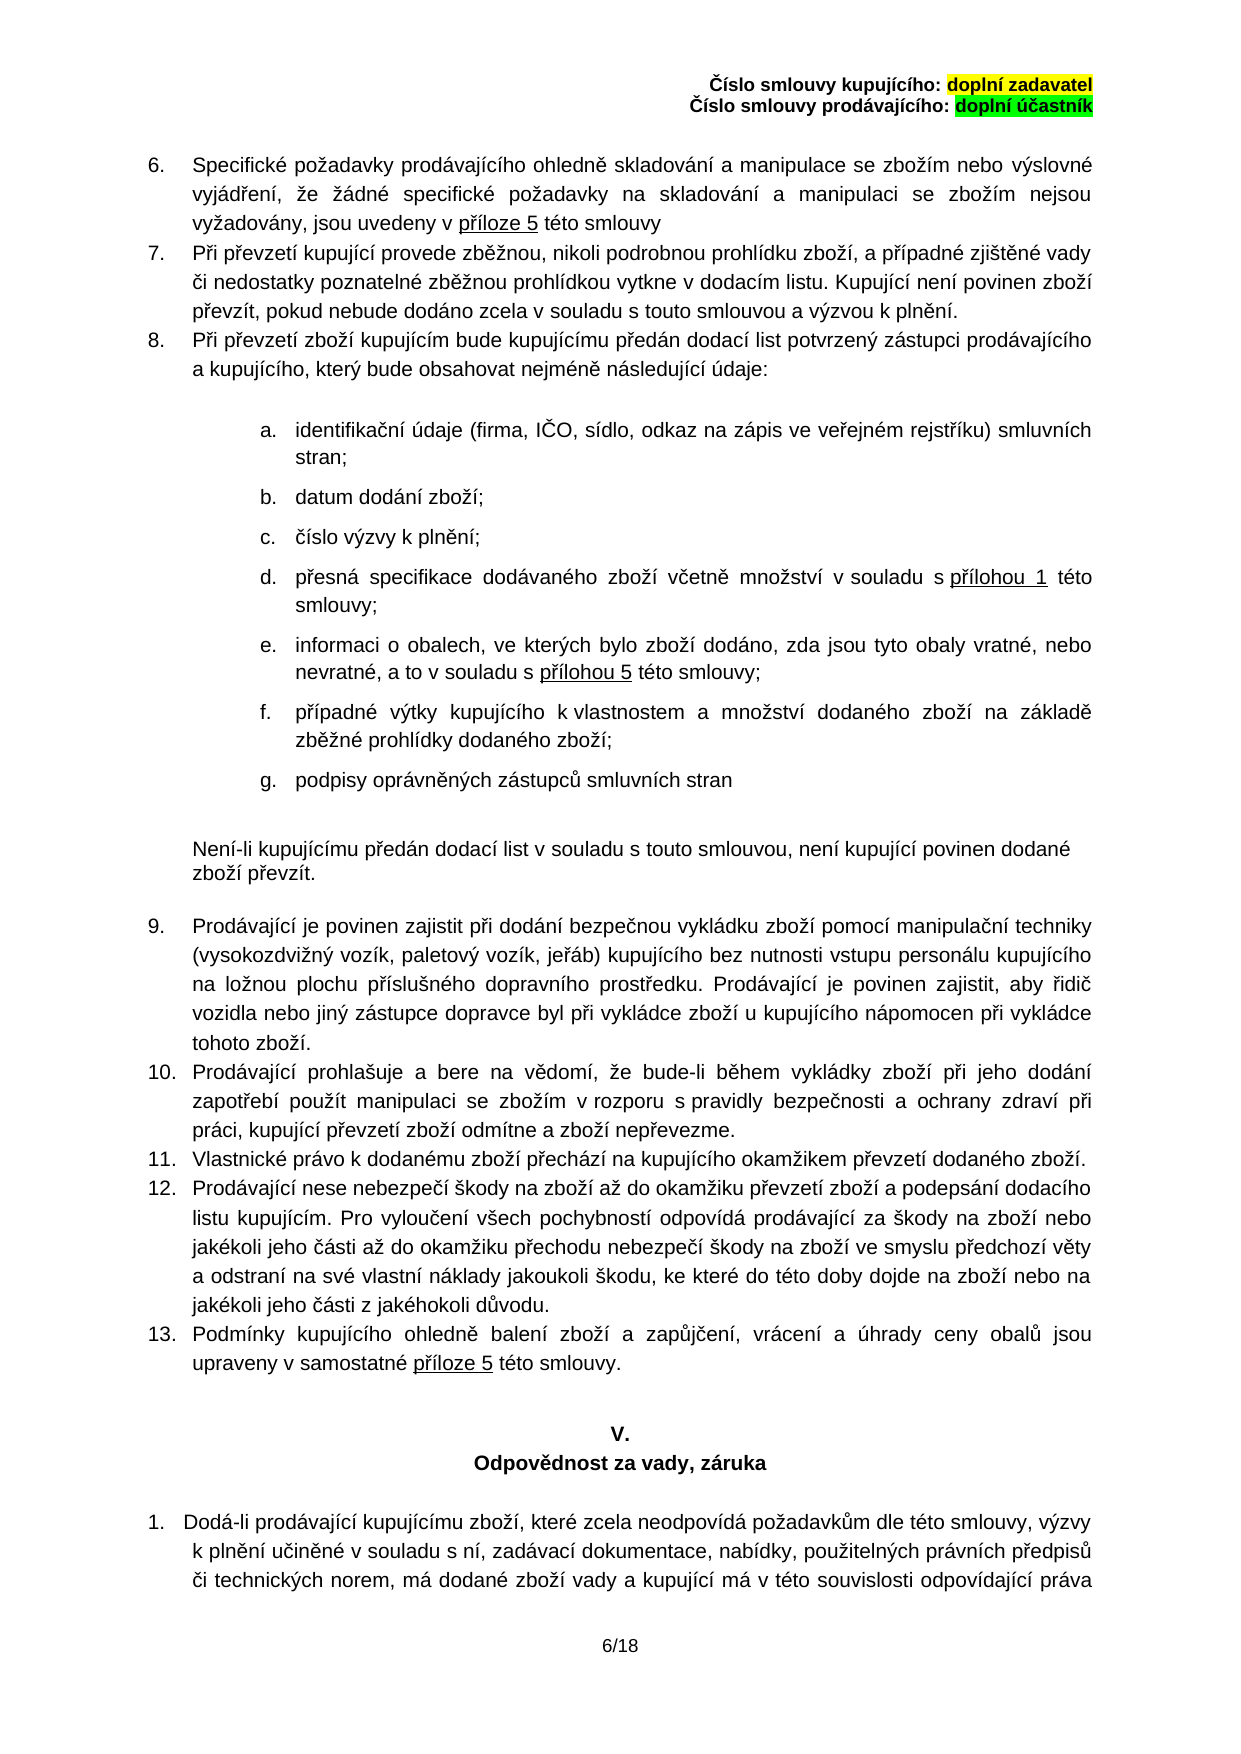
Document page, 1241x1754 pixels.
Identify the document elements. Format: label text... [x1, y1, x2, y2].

list Při převzetí kupující provede zběžnou, nikoli podrobnou prohlídku zboží, a případné zjištěné vady či nedostatky poznatelné zběžnou prohlídkou vytkne v dodacím listu. Kupující není povinen zboží převzít, pokud nebude dodáno zcela v souladu s touto smlouvou a výzvou k plnění. [148, 235, 1093, 323]
text V. [148, 1417, 1093, 1446]
list Není-li kupujícímu předán dodací list v souladu s touto smlouvou, není kupující povinen dodané zboží převzít. [192, 837, 1093, 884]
list Při převzetí zboží kupujícím bude kupujícímu předán dodací list potvrzený zástupci prodávajícího a kupujícího, který bude obsahovat nejméně následující údaje: [148, 323, 1093, 381]
list Podmínky kupujícího ohledně balení zboží a zapůjčení, vrácení a úhrady ceny obalů jsou upraveny v samostatné příloze 5 této smlouvy. [148, 1317, 1093, 1375]
list Specifické požadavky prodávajícího ohledně skladování a manipulace se zbožím nebo výslovné vyjádření, že žádné specifické požadavky na skladování a manipulaci se zbožím nejsou vyžadovány, jsou uvedeny v příloze 5 této smlouvy [148, 148, 1093, 235]
list číslo výzvy k plnění; [260, 525, 1093, 549]
list Vlastnické právo k dodanému zboží přechází na kupujícího okamžikem převzetí dodaného zboží. [148, 1142, 1093, 1171]
list případné výtky kupujícího k vlastnostem a množství dodaného zboží na základě zběžné prohlídky dodaného zboží; [260, 700, 1093, 751]
list datum dodání zboží; [260, 485, 1093, 509]
list identifikační údaje (firma, IČO, sídlo, odkaz na zápis ve veřejném rejstříku) smluvních stran; [260, 417, 1093, 469]
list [148, 1504, 1093, 1592]
list Prodávající je povinen zajistit při dodání bezpečnou vykládku zboží pomocí manipulační techniky (vysokozdvižný vozík, paletový vozík, jeřáb) kupujícího bez nutnosti vstupu personálu kupujícího na ložnou plochu příslušného dopravního prostředku. Prodávající je povinen zajistit, aby řidič vozidla nebo jiný zástupce dopravce byl při vykládce zboží u kupujícího nápomocen při vykládce tohoto zboží. [148, 908, 1093, 1054]
list Prodávající prohlašuje a bere na vědomí, že bude-li během vykládky zboží při jeho dodání zapotřebí použít manipulaci se zbožím v rozporu s pravidly bezpečnosti a ochrany zdraví při práci, kupující převzetí zboží odmítne a zboží nepřevezme. [148, 1054, 1093, 1142]
text Odpovědnost za vady, záruka [148, 1446, 1093, 1475]
list informaci o obalech, ve kterých bylo zboží dodáno, zda jsou tyto obaly vratné, nebo nevratné, a to v souladu s přílohou 5 této smlouvy; [260, 632, 1093, 684]
list přesná specifikace dodávaného zboží včetně množství v souladu s přílohou 1 této smlouvy; [260, 565, 1093, 616]
list Prodávající nese nebezpečí škody na zboží až do okamžiku převzetí zboží a podepsání dodacího listu kupujícím. Pro vyloučení všech pochybností odpovídá prodávající za škody na zboží nebo jakékoli jeho části až do okamžiku přechodu nebezpečí škody na zboží ve smyslu předchozí věty a odstraní na své vlastní náklady jakoukoli škodu, ke které do této doby dojde na zboží nebo na jakékoli jeho části z jakéhokoli důvodu. [148, 1171, 1093, 1317]
list podpisy oprávněných zástupců smluvních stran [260, 767, 1093, 791]
